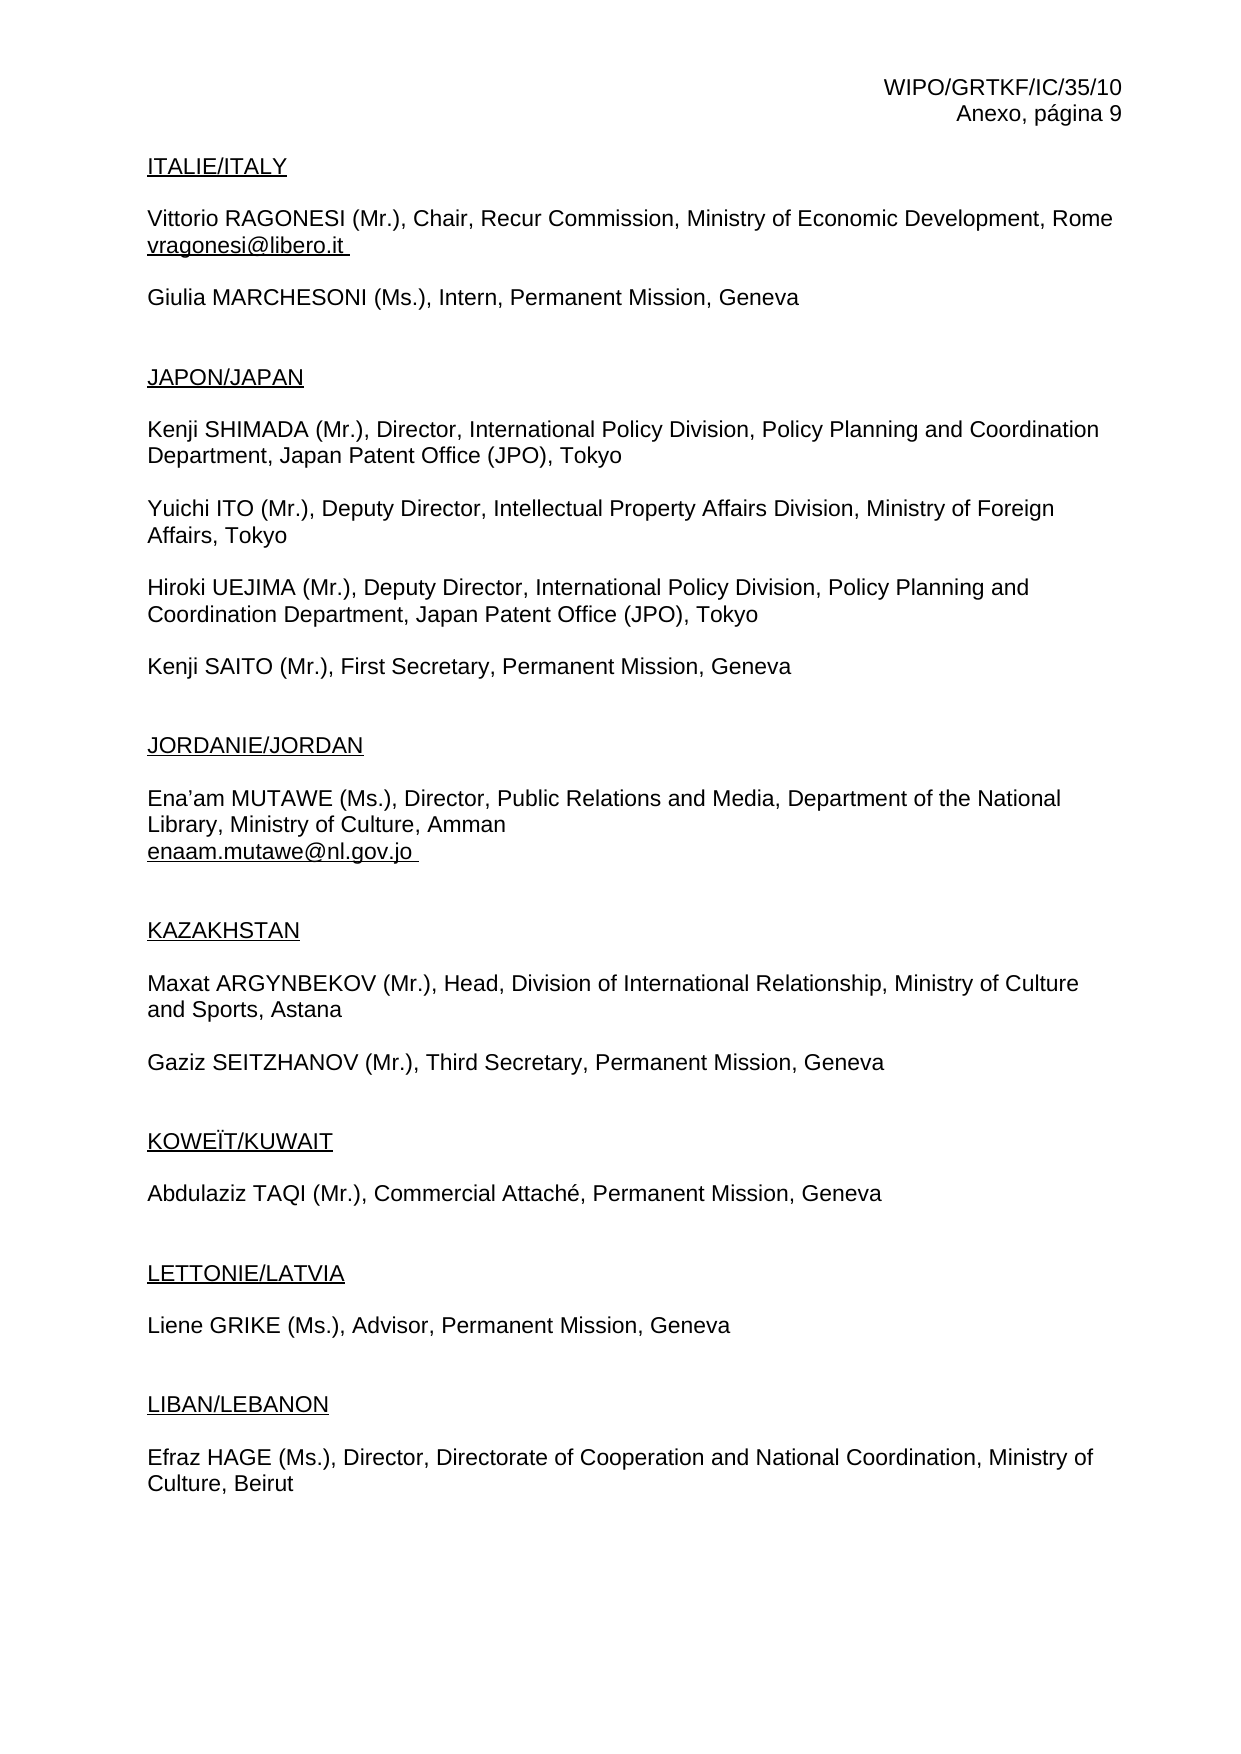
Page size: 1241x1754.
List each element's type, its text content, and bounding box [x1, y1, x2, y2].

text Liene GRIKE (Ms.), Advisor, Permanent Mission, Geneva [147, 1312, 1122, 1338]
text KOWEÏT/KUWAIT [147, 1128, 1122, 1154]
text Efraz HAGE (Ms.), Director, Directorate of Cooperation and National Coordination, Ministry of Culture, Beirut [147, 1444, 1122, 1497]
text Hiroki UEJIMA (Mr.), Deputy Director, International Policy Division, Policy Planning and Coordination Department, Japan Patent Office (JPO), Tokyo [147, 574, 1122, 627]
text Abdulaziz TAQI (Mr.), Commercial Attaché, Permanent Mission, Geneva [147, 1180, 1122, 1207]
text Ena’am MUTAWE (Ms.), Director, Public Relations and Media, Department of the National Library, Ministry of Culture, Amman [147, 785, 1122, 838]
text JORDANIE/JORDAN [147, 732, 1122, 759]
text vragonesi@libero.it [147, 232, 1122, 258]
text ITALIE/ITALY [147, 153, 1122, 179]
text Kenji SAITO (Mr.), First Secretary, Permanent Mission, Geneva [147, 653, 1122, 680]
text Yuichi ITO (Mr.), Deputy Director, Intellectual Property Affairs Division, Ministry of Foreign Affairs, Tokyo [147, 495, 1122, 548]
text Giulia MARCHESONI (Ms.), Intern, Permanent Mission, Geneva [147, 284, 1122, 311]
text LETTONIE/LATVIA [147, 1259, 1122, 1286]
text LIBAN/LEBANON [147, 1391, 1122, 1418]
text enaam.mutawe@nl.gov.jo [147, 838, 1122, 864]
text Vittorio RAGONESI (Mr.), Chair, Recur Commission, Ministry of Economic Development, Rome [147, 205, 1122, 232]
text KAZAKHSTAN [147, 917, 1122, 943]
text JAPON/JAPAN [147, 363, 1122, 390]
text Maxat ARGYNBEKOV (Mr.), Head, Division of International Relationship, Ministry of Culture and Sports, Astana [147, 969, 1122, 1022]
text Gaziz SEITZHANOV (Mr.), Third Secretary, Permanent Mission, Geneva [147, 1049, 1122, 1075]
text Kenji SHIMADA (Mr.), Director, International Policy Division, Policy Planning and Coordination Department, Japan Patent Office (JPO), Tokyo [147, 416, 1122, 469]
